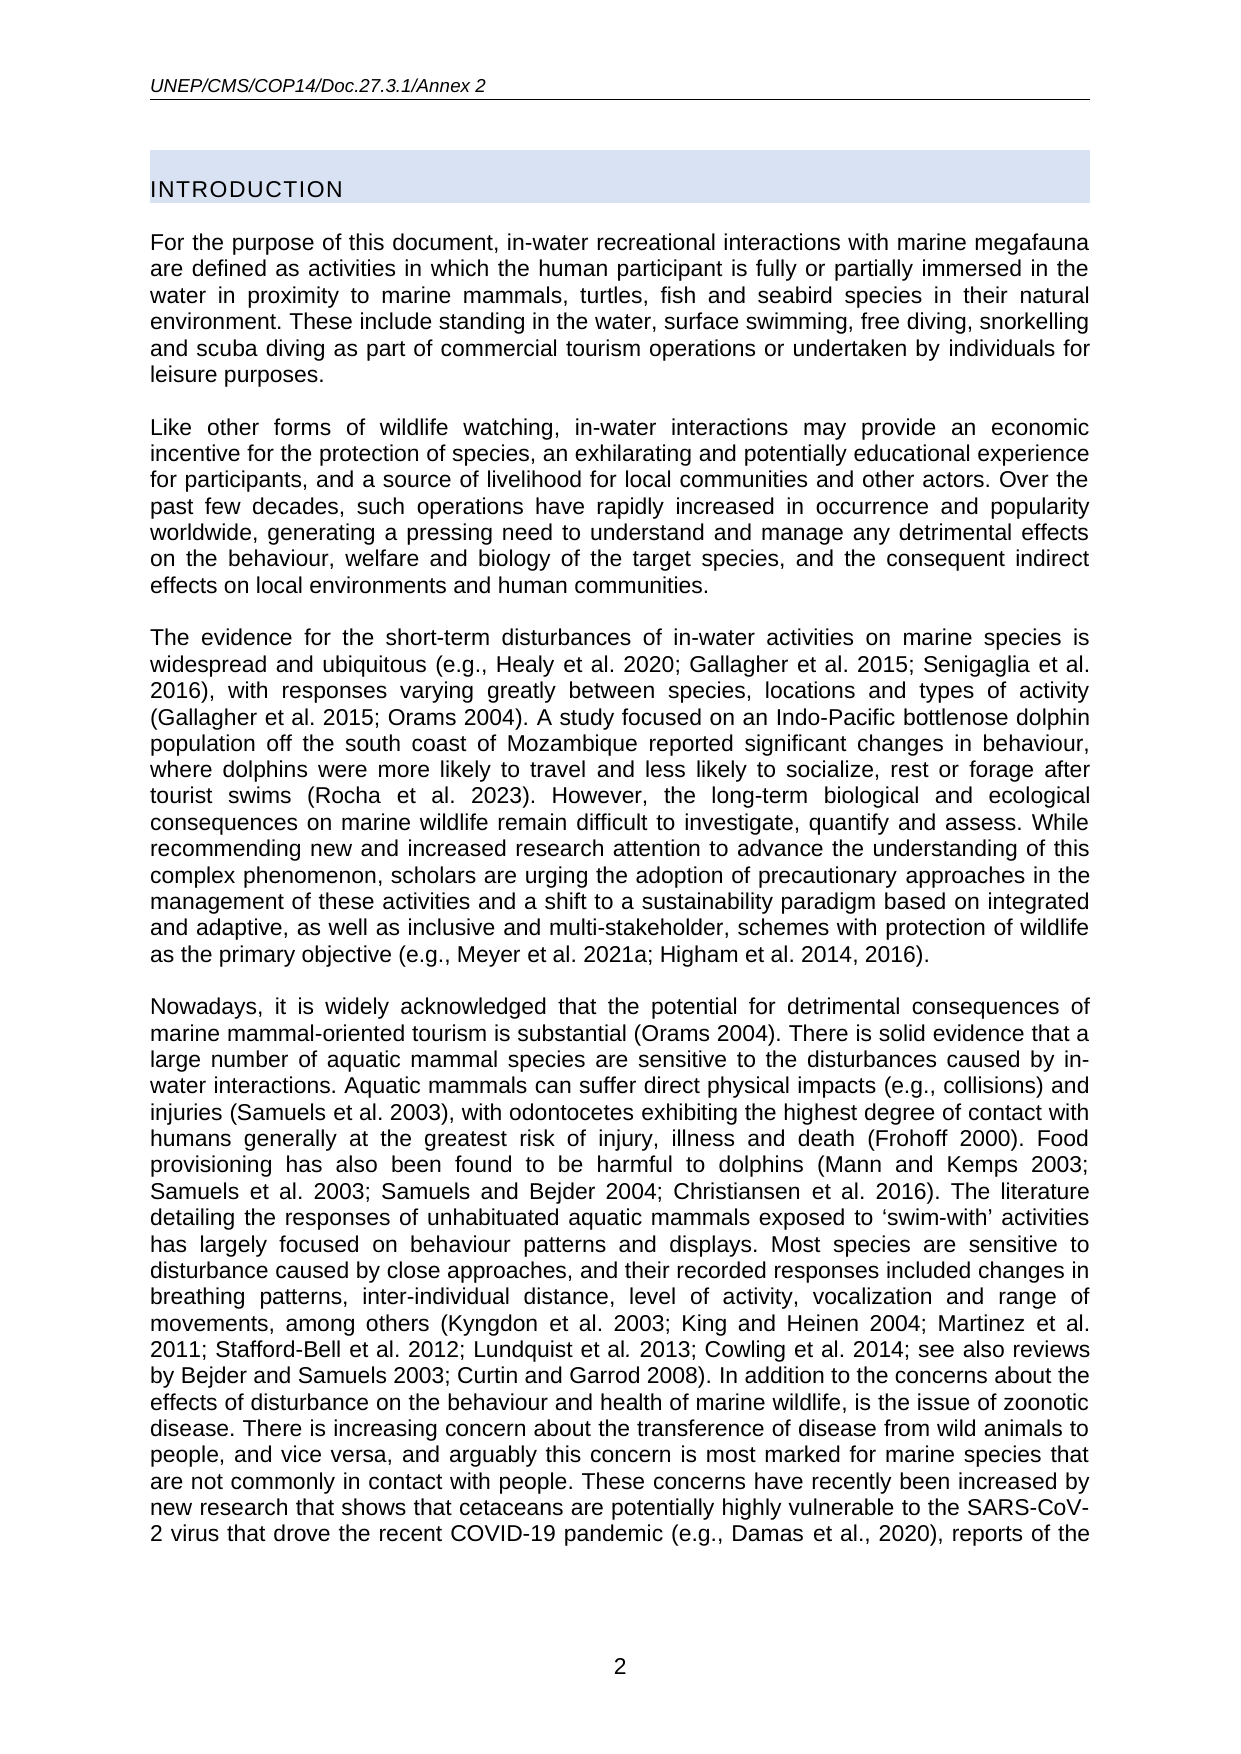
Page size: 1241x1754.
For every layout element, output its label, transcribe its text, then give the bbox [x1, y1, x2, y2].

subtitle Introduction [150, 176, 1090, 203]
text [150, 993, 1090, 1547]
text For the purpose of this document, in-water recreational interactions with marine megafauna are defined as activities in which the human participant is fully or partially immersed in the water in proximity to marine mammals, turtles, fish and seabird species in their natural environment. These include standing in the water, surface swimming, free diving, snorkelling and scuba diving as part of commercial tourism operations or undertaken by individuals for leisure purposes. [150, 229, 1090, 387]
text Like other forms of wildlife watching, in-water interactions may provide an economic incentive for the protection of species, an exhilarating and potentially educational experience for participants, and a source of livelihood for local communities and other actors. Over the past few decades, such operations have rapidly increased in occurrence and popularity worldwide, generating a pressing need to understand and manage any detrimental effects on the behaviour, welfare and biology of the target species, and the consequent indirect effects on local environments and human communities. [150, 413, 1090, 598]
text The evidence for the short-term disturbances of in-water activities on marine species is widespread and ubiquitous (e.g., Healy et al. 2020; Gallagher et al. 2015; Senigaglia et al. 2016), with responses varying greatly between species, locations and types of activity (Gallagher et al. 2015; Orams 2004). A study focused on an Indo-Pacific bottlenose dolphin population off the south coast of Mozambique reported significant changes in behaviour, where dolphins were more likely to travel and less likely to socialize, rest or forage after tourist swims (Rocha et al. 2023). However, the long-term biological and ecological consequences on marine wildlife remain difficult to investigate, quantify and assess. While recommending new and increased research attention to advance the understanding of this complex phenomenon, scholars are urging the adoption of precautionary approaches in the management of these activities and a shift to a sustainability paradigm based on integrated and adaptive, as well as inclusive and multi-stakeholder, schemes with protection of wildlife as the primary objective (e.g., Meyer et al. 2021a; Higham et al. 2014, 2016). [150, 624, 1090, 967]
